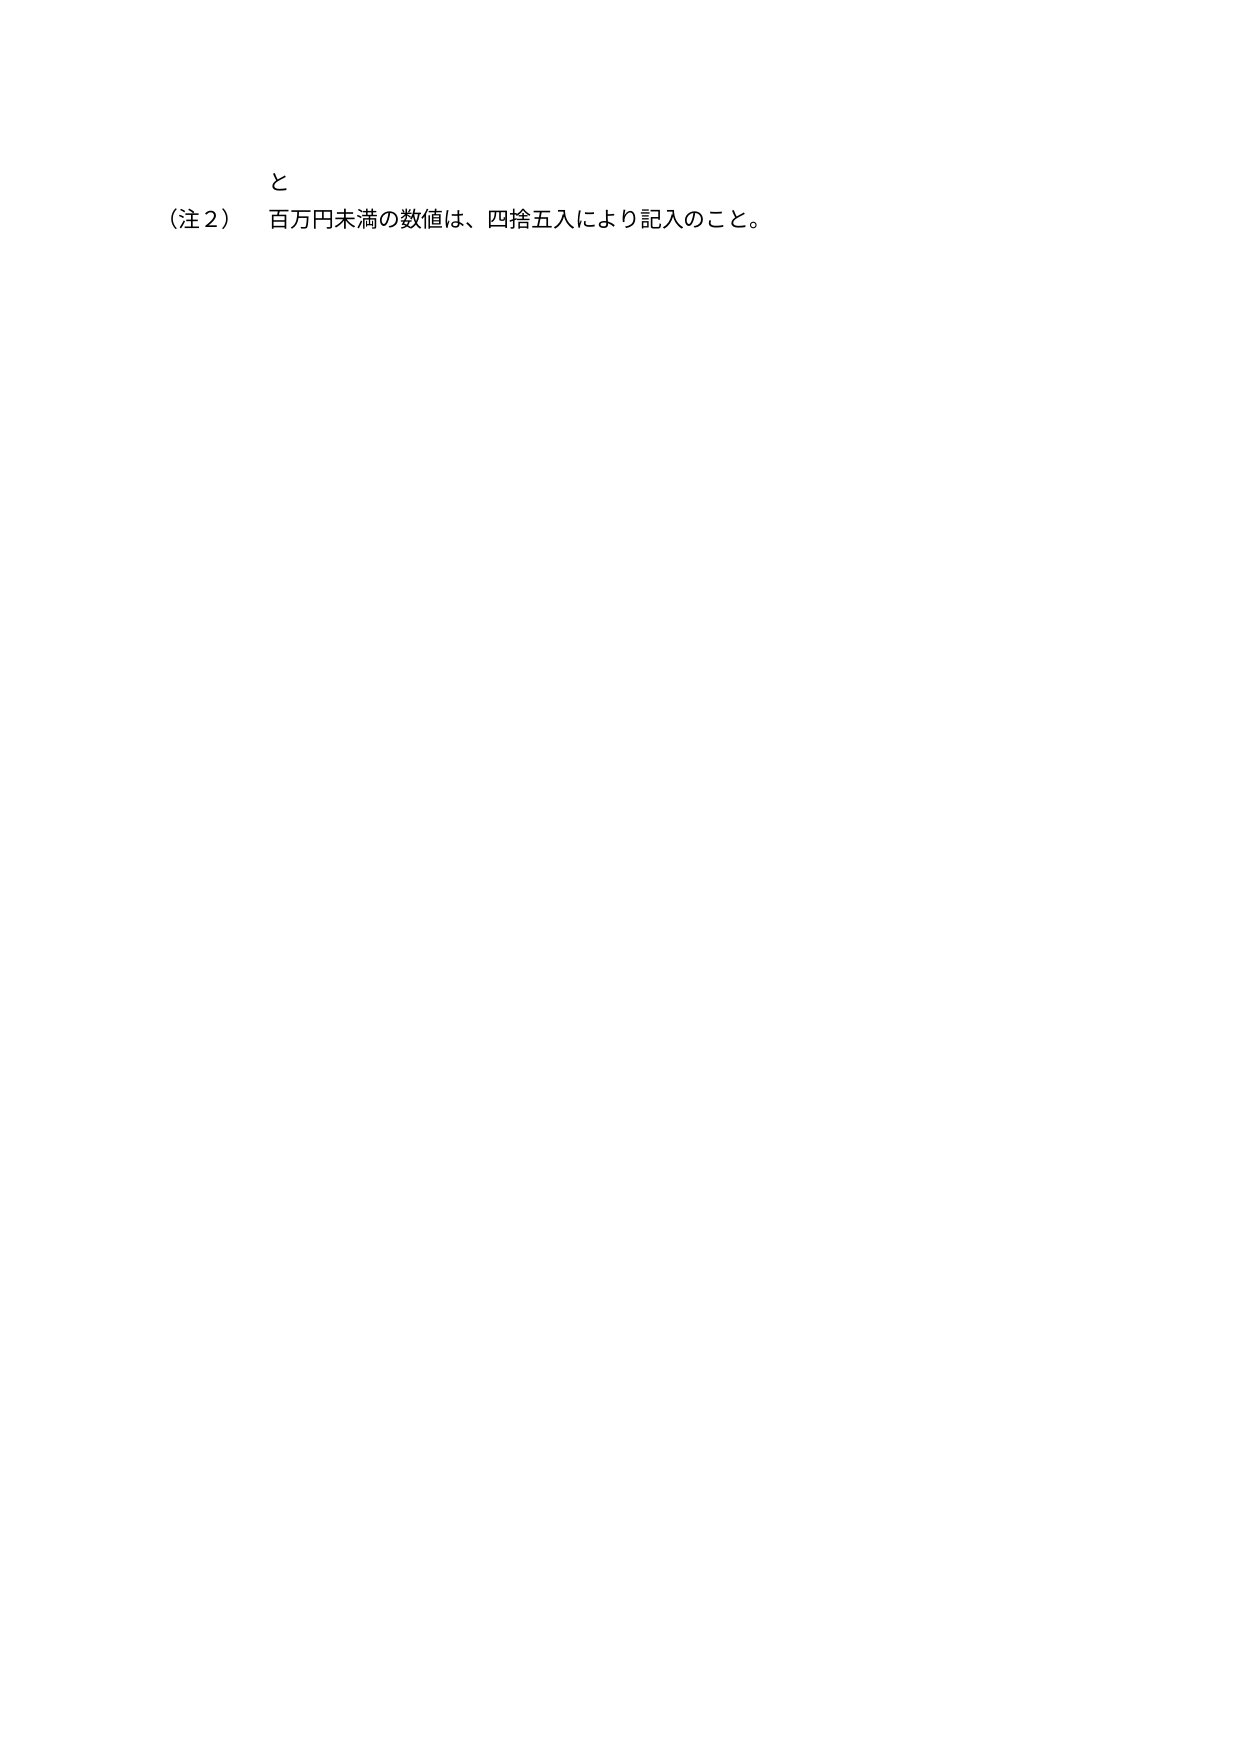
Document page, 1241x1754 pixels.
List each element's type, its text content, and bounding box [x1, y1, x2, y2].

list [156, 162, 1128, 199]
list 百万円未満の数値は、四捨五入により記入のこと。 [156, 199, 1128, 237]
